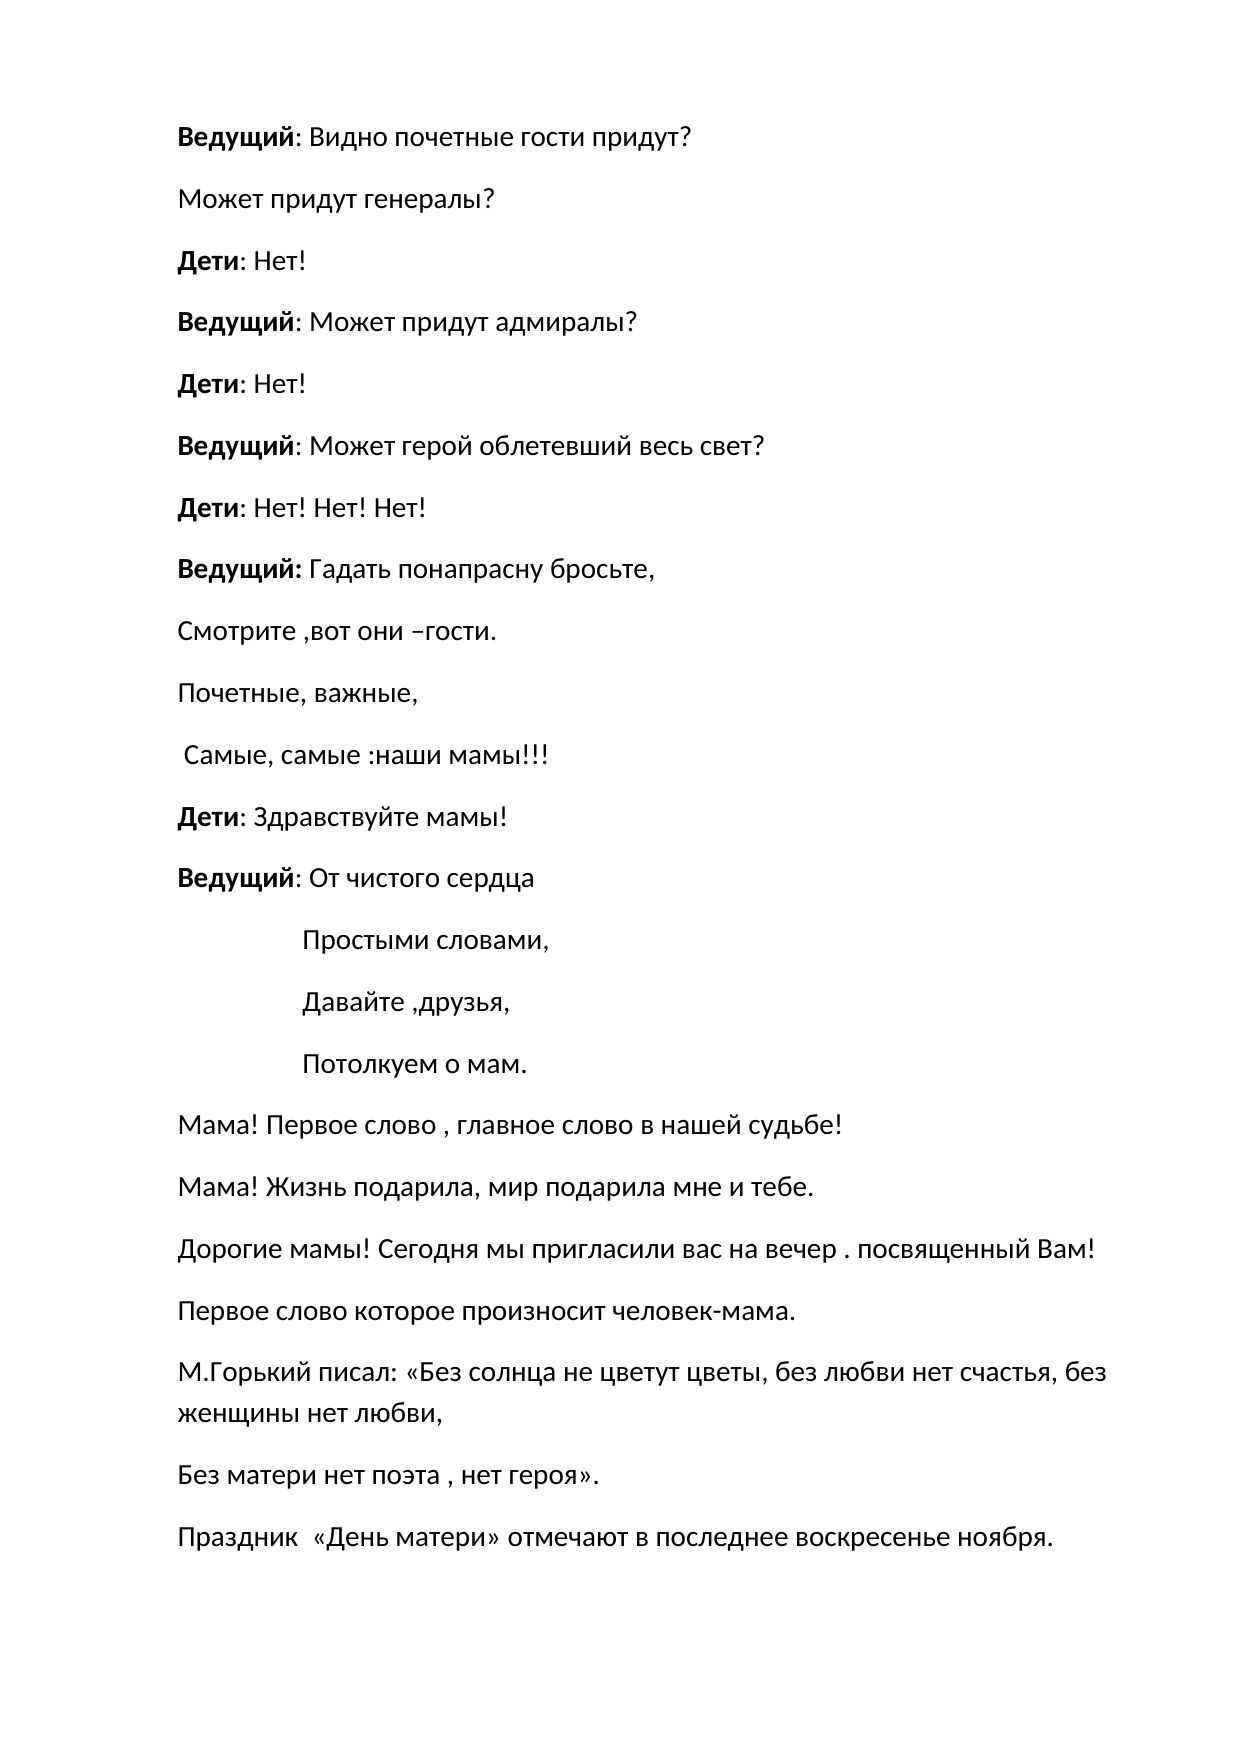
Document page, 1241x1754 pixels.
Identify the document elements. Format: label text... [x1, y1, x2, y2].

text Потолкуем о мам. [177, 1045, 1152, 1080]
text Первое слово которое произносит человек-мама. [177, 1292, 1152, 1327]
text Может придут генералы? [177, 180, 1152, 216]
text М.Горький писал: «Без солнца не цветут цветы, без любви нет счастья, без женщины нет любви, [177, 1353, 1152, 1430]
text Мама! Жизнь подарила, мир подарила мне и тебе. [177, 1168, 1152, 1204]
text Простыми словами, [177, 921, 1152, 957]
text Почетные, важные, [177, 674, 1152, 710]
text Ведущий: Видно почетные гости придут? [177, 118, 1152, 154]
text Давайте ,друзья, [177, 983, 1152, 1018]
text Дети: Здравствуйте мамы! [177, 798, 1152, 833]
text Праздник «День матери» отмечают в последнее воскресенье ноября. [177, 1518, 1152, 1554]
text Дети: Нет! [177, 365, 1152, 401]
text Смотрите ,вот они –гости. [177, 612, 1152, 648]
text Дорогие мамы! Сегодня мы пригласили вас на вечер . посвященный Вам! [177, 1230, 1152, 1266]
text Ведущий: Гадать понапрасну бросьте, [177, 551, 1152, 586]
text Самые, самые :наши мамы!!! [177, 736, 1152, 771]
text Ведущий: Может придут адмиралы? [177, 303, 1152, 339]
text Дети: Нет! [177, 242, 1152, 277]
text Мама! Первое слово , главное слово в нашей судьбе! [177, 1106, 1152, 1142]
text Ведущий: От чистого сердца [177, 859, 1152, 895]
text Дети: Нет! Нет! Нет! [177, 489, 1152, 524]
text Ведущий: Может герой облетевший весь свет? [177, 427, 1152, 463]
text Без матери нет поэта , нет героя». [177, 1456, 1152, 1492]
